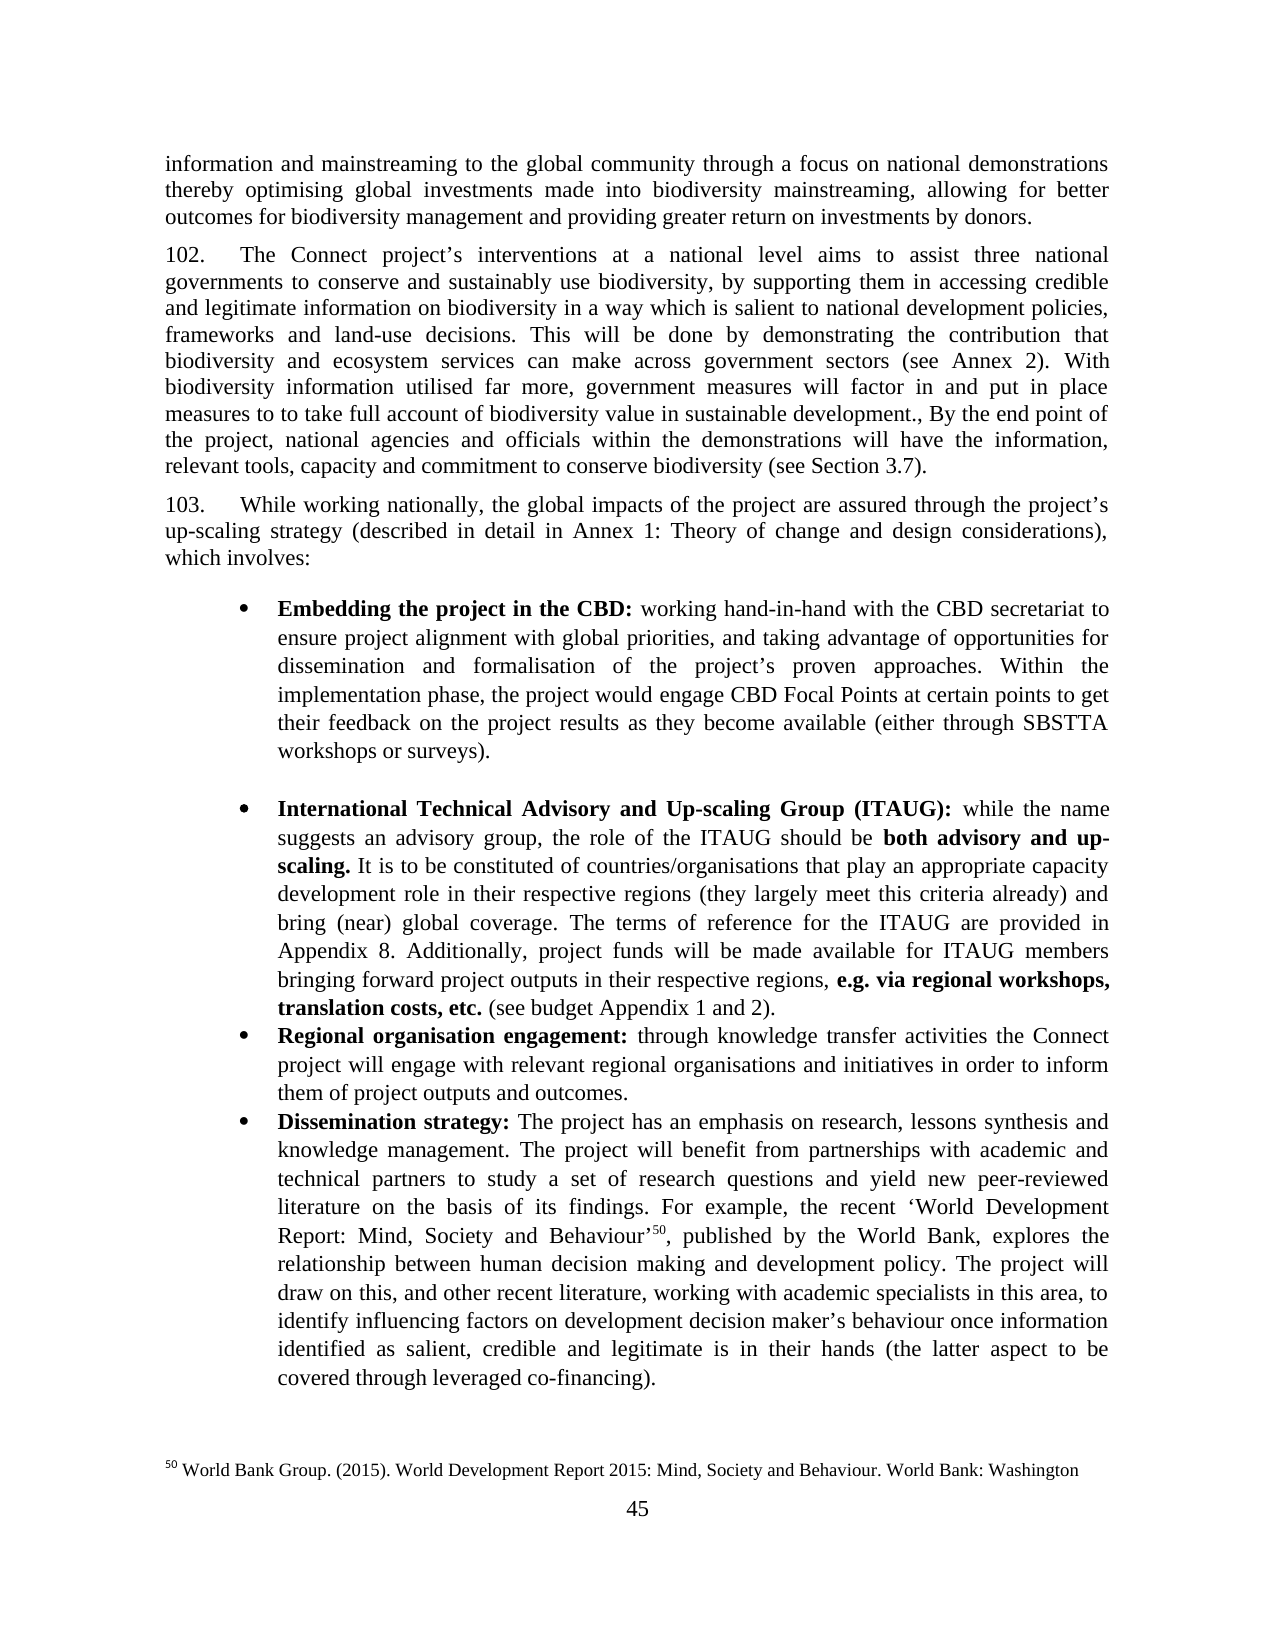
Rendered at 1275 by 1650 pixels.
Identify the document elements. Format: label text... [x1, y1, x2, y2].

list Regional organisation engagement: through knowledge transfer activities the Connect project will engage with relevant regional organisations and initiatives in order to inform them of project outputs and outcomes. [240, 1023, 1110, 1106]
text The Connect project’s interventions at a national level aims to assist three national governments to conserve and sustainably use biodiversity, by supporting them in accessing credible and legitimate information on biodiversity in a way which is salient to national development policies, frameworks and land-use decisions. This will be done by demonstrating the contribution that biodiversity and ecosystem services can make across government sectors (see Annex 2). With biodiversity information utilised far more, government measures will factor in and put in place measures to to take full account of biodiversity value in sustainable development., By the end point of the project, national agencies and officials within the demonstrations will have the information, relevant tools, capacity and commitment to conserve biodiversity (see Section 3.7). [165, 347, 1110, 479]
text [165, 150, 1110, 229]
list Embedding the project in the CBD: working hand-in-hand with the CBD secretariat to ensure project alignment with global priorities, and taking advantage of opportunities for dissemination and formalisation of the project’s proven approaches. Within the implementation phase, the project would engage CBD Focal Points at certain points to get their feedback on the project results as they become available (either through SBSTTA workshops or surveys). [240, 595, 1110, 764]
list Dissemination strategy: The project has an emphasis on research, lessons synthesis and knowledge management. The project will benefit from partnerships with academic and technical partners to study a set of research questions and yield new peer-reviewed literature on the basis of its findings. For example, the recent ‘World Development Report: Mind, Society and Behaviour’, published by the World Bank, explores the relationship between human decision making and development policy. The project will draw on this, and other recent literature, working with academic specialists in this area, to identify influencing factors on development decision maker’s behaviour once information identified as salient, credible and legitimate is in their hands (the latter aspect to be covered through leveraged co-financing). [240, 1108, 1110, 1390]
text While working nationally, the global impacts of the project are assured through the project’s up-scaling strategy (described in detail in Annex 1: Theory of change and design considerations), which involves: [165, 491, 1110, 570]
list International Technical Advisory and Up-scaling Group (ITAUG): while the name suggests an advisory group, the role of the ITAUG should be both advisory and up-scaling. It is to be constituted of countries/organisations that play an appropriate capacity development role in their respective regions (they largely meet this criteria already) and bring (near) global coverage. The terms of reference for the ITAUG are provided in Appendix 8. Additionally, project funds will be made available for ITAUG members bringing forward project outputs in their respective regions, e.g. via regional workshops, translation costs, etc. (see budget Appendix 1 and 2). [240, 795, 1110, 1021]
